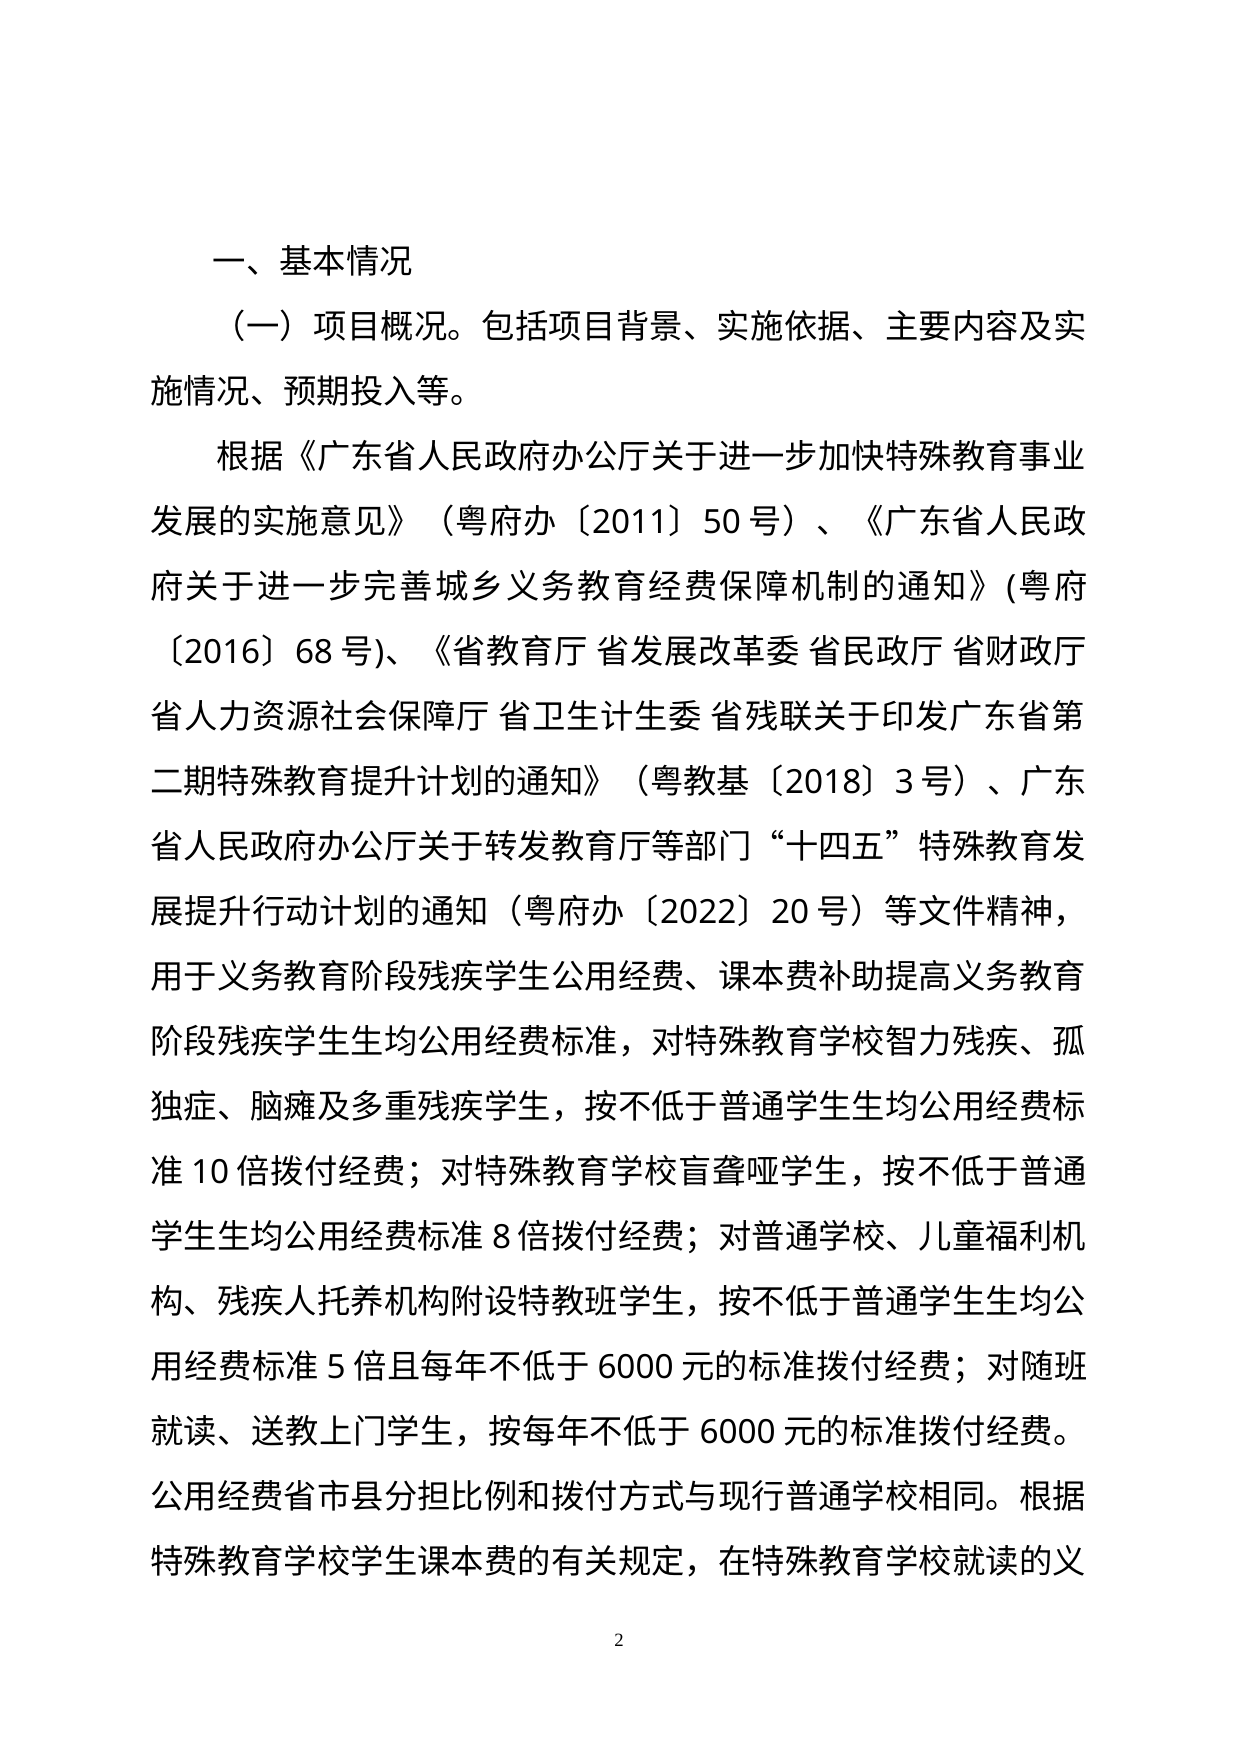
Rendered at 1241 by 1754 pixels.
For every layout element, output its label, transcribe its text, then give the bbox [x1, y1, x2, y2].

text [150, 422, 1087, 1592]
text （一）项目概况。包括项目背景、实施依据、主要内容及实施情况、预期投入等。 [150, 292, 1087, 422]
text 一、基本情况 [150, 227, 1087, 292]
